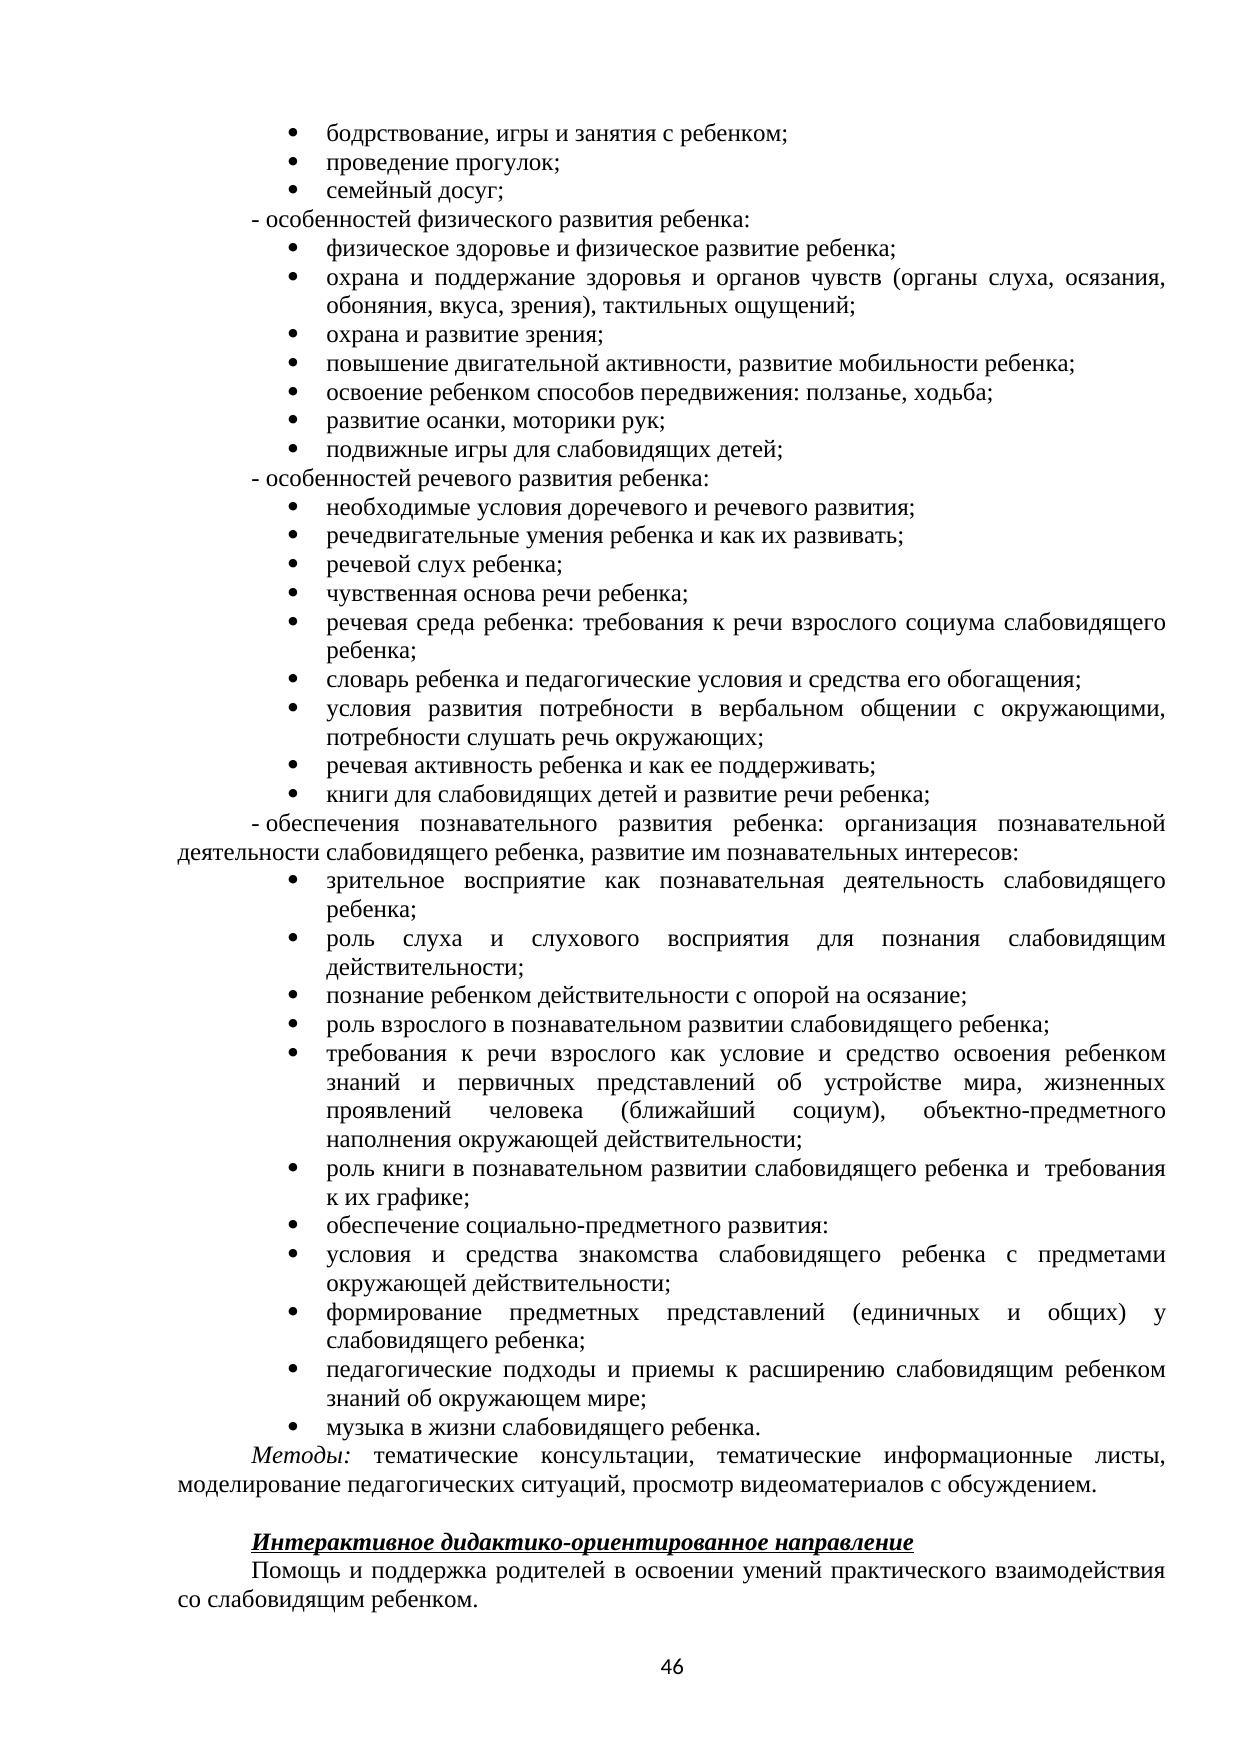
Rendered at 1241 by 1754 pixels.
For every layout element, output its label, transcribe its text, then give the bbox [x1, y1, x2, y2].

list познание ребенком действительности с опорой на осязание; [288, 981, 1167, 1009]
text - особенностей речевого развития ребенка: [177, 463, 1167, 492]
list зрительное восприятие как познавательная деятельность слабовидящего ребенка; [288, 866, 1167, 923]
list роль книги в познавательном развитии слабовидящего ребенка и требования к их графике; [288, 1153, 1167, 1211]
list обеспечение социально-предметного развития: [288, 1211, 1167, 1239]
list бодрствование, игры и занятия с ребенком; [288, 118, 1167, 147]
list условия и средства знакомства слабовидящего ребенка с предметами окружающей действительности; [288, 1239, 1167, 1297]
list охрана и развитие зрения; [288, 319, 1167, 348]
list речевая среда ребенка: требования к речи взрослого социума слабовидящего ребенка; [288, 607, 1167, 664]
list условия развития потребности в вербальном общении с окружающими, потребности слушать речь окружающих; [288, 693, 1167, 751]
list музыка в жизни слабовидящего ребенка. [288, 1412, 1167, 1441]
list освоение ребенком способов передвижения: ползанье, ходьба; [288, 377, 1167, 406]
text - обеспечения познавательного развития ребенка: организация познавательной деятельности слабовидящего ребенка, развитие им познавательных интересов: [177, 808, 1167, 866]
list семейный досуг; [288, 176, 1167, 204]
text Помощь и поддержка родителей в освоении умений практического взаимодействия со слабовидящим ребенком. [177, 1556, 1167, 1613]
list речевой слух ребенка; [288, 549, 1167, 578]
list чувственная основа речи ребенка; [288, 578, 1167, 607]
list речедвигательные умения ребенка и как их развивать; [288, 521, 1167, 549]
list физическое здоровье и физическое развитие ребенка; [288, 233, 1167, 262]
text - особенностей физического развития ребенка: [177, 204, 1167, 233]
list требования к речи взрослого как условие и средство освоения ребенком знаний и первичных представлений об устройстве мира, жизненных проявлений человека (ближайший социум), объектно-предметного наполнения окружающей действительности; [288, 1038, 1167, 1153]
list роль взрослого в познавательном развитии слабовидящего ребенка; [288, 1009, 1167, 1038]
list словарь ребенка и педагогические условия и средства его обогащения; [288, 664, 1167, 693]
list подвижные игры для слабовидящих детей; [288, 434, 1167, 463]
list развитие осанки, моторики рук; [288, 406, 1167, 434]
list проведение прогулок; [288, 147, 1167, 176]
list необходимые условия доречевого и речевого развития; [288, 492, 1167, 521]
list педагогические подходы и приемы к расширению слабовидящим ребенком знаний об окружающем мире; [288, 1354, 1167, 1412]
list охрана и поддержание здоровья и органов чувств (органы слуха, осязания, обоняния, вкуса, зрения), тактильных ощущений; [288, 262, 1167, 319]
list роль слуха и слухового восприятия для познания слабовидящим действительности; [288, 923, 1167, 981]
list повышение двигательной активности, развитие мобильности ребенка; [288, 348, 1167, 377]
list речевая активность ребенка и как ее поддерживать; [288, 751, 1167, 779]
list формирование предметных представлений (единичных и общих) у слабовидящего ребенка; [288, 1297, 1167, 1354]
text Интерактивное дидактико-ориентированное направление [177, 1527, 1167, 1556]
text Методы: тематические консультации, тематические информационные листы, моделирование педагогических ситуаций, просмотр видеоматериалов с обсуждением. [177, 1441, 1167, 1498]
list книги для слабовидящих детей и развитие речи ребенка; [288, 779, 1167, 808]
